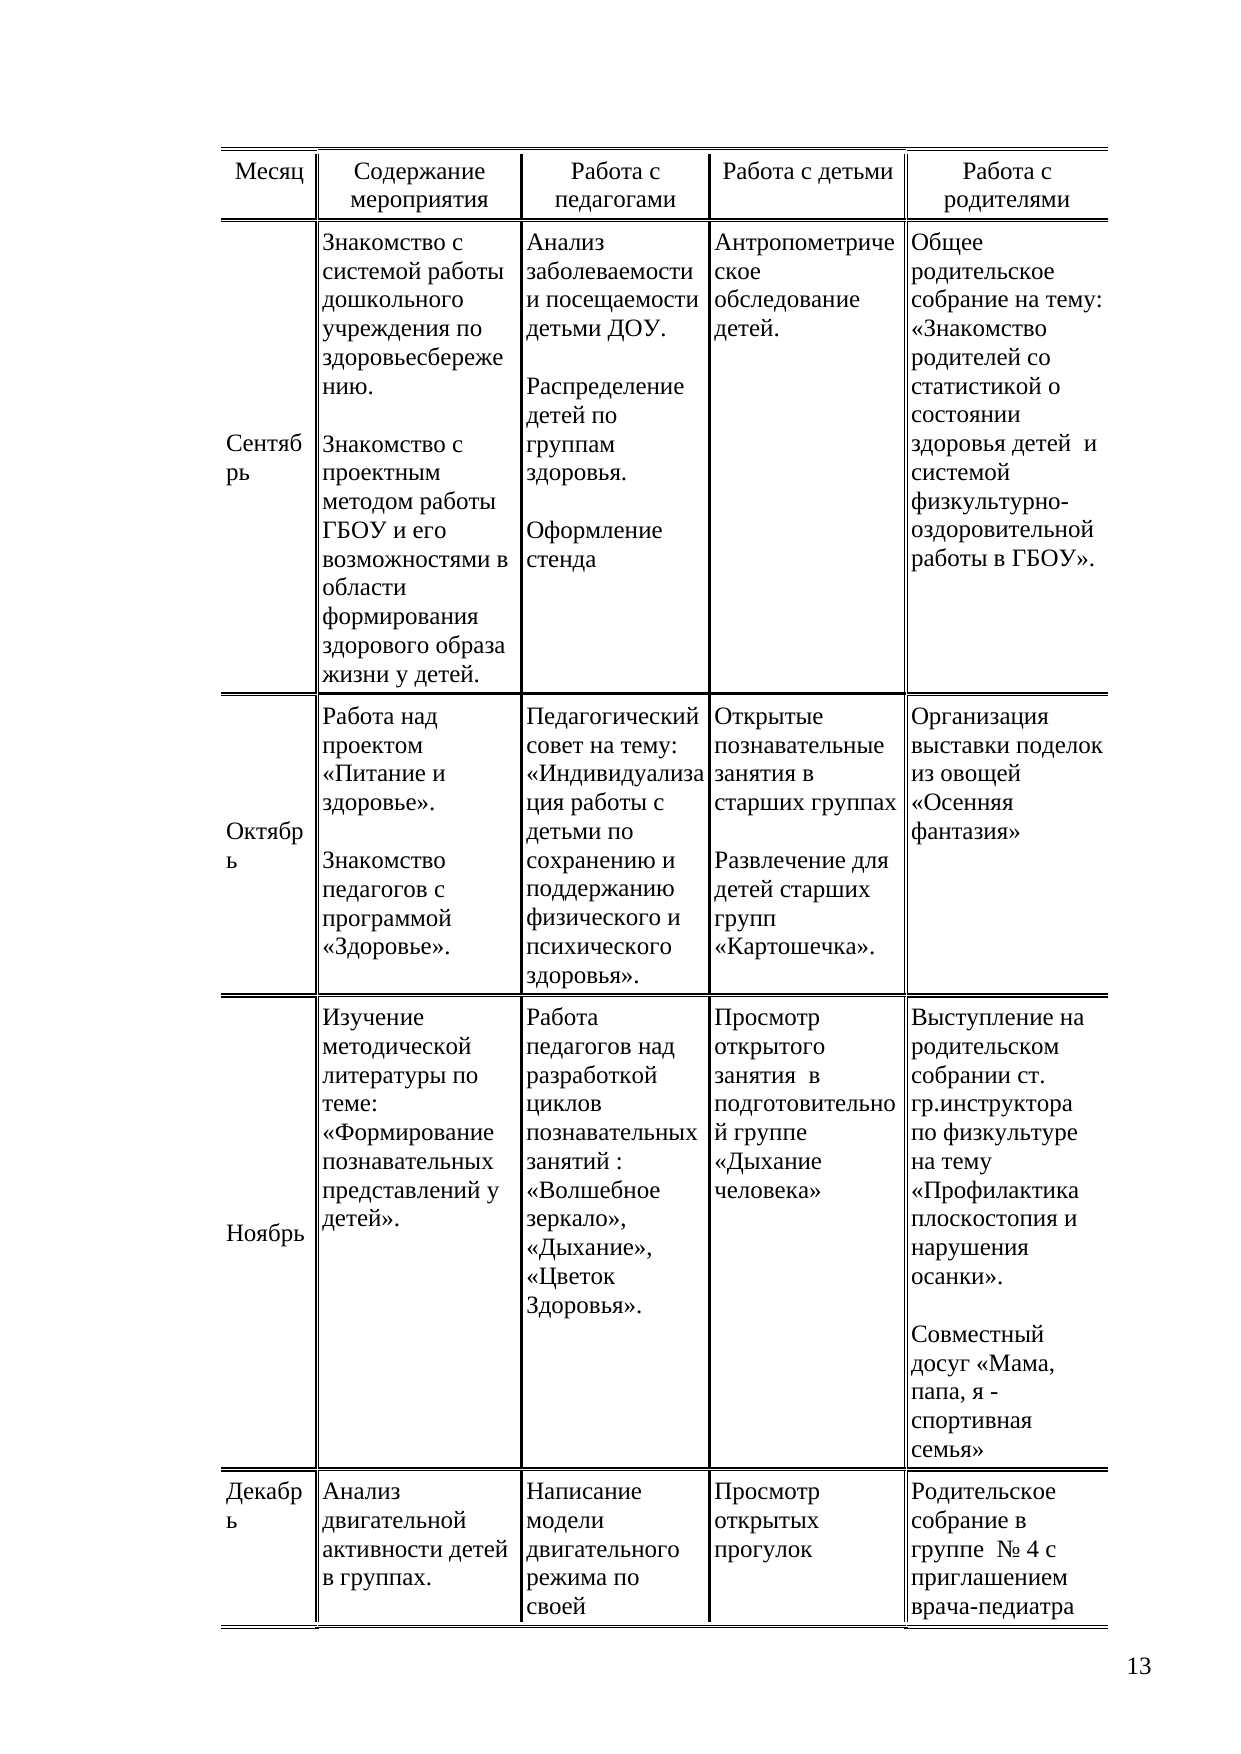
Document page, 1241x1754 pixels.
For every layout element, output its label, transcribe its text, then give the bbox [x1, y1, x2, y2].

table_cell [317, 1467, 521, 1625]
table_header Содержание мероприятия [317, 148, 521, 218]
table_header Работа с педагогами [521, 150, 709, 218]
table_cell Знакомство с системой работы дошкольного учреждения по здоровьесбережению. Знакомство с проектным методом работы ГБОУ и его возможностями в области формирования здорового образа жизни у детей. [319, 222, 520, 692]
table_cell Сентябрь [221, 222, 315, 692]
table_cell Общее родительское собрание на тему: «Знакомство родителей со статистикой о состоянии здоровья детей и системой физкультурно-оздоровительной работы в ГБОУ». [908, 222, 1108, 692]
table_cell Изучение методической литературы по теме: «Формирование познавательных представлений у детей». [319, 997, 520, 1467]
table_cell Работа над проектом «Питание и здоровье». Знакомство педагогов с программой «Здоровье». [319, 695, 520, 993]
table_cell Анализ заболеваемости и посещаемости детьми ДОУ. Распределение детей по группам здоровья. Оформление стенда [523, 222, 708, 692]
table_cell Педагогический совет на тему: «Индивидуализация работы с детьми по сохранению и поддержанию физического и психического здоровья». [523, 695, 708, 993]
table_cell Ноябрь [221, 998, 315, 1467]
table_cell Октябрь [221, 696, 315, 993]
table_header Работа с детьми [709, 150, 906, 218]
table_cell Просмотр открытого занятия в подготовительной группе «Дыхание человека» [711, 997, 904, 1467]
table_cell Открытые познавательные занятия в старших группах Развлечение для детей старших групп «Картошечка». [711, 695, 904, 993]
table_cell Антропометрическое обследование детей. [711, 222, 904, 692]
table_cell Организация выставки поделок из овощей «Осенняя фантазия» [908, 696, 1108, 993]
table_cell Выступление на родительском собрании ст. гр.инструктора по физкультуре на тему «Профилактика плоскостопия и нарушения осанки». Совместный досуг «Мама, папа, я - спортивная семья» [908, 998, 1108, 1467]
table_header Работа с родителями [906, 151, 1108, 218]
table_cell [521, 1471, 709, 1625]
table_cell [709, 1471, 906, 1625]
table_cell Работа педагогов над разработкой циклов познавательных занятий : «Волшебное зеркало», «Дыхание», «Цветок Здоровья». [523, 997, 708, 1467]
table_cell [906, 1471, 1108, 1625]
table_cell Декабрь [221, 1472, 317, 1625]
table_header Месяц [221, 151, 317, 218]
